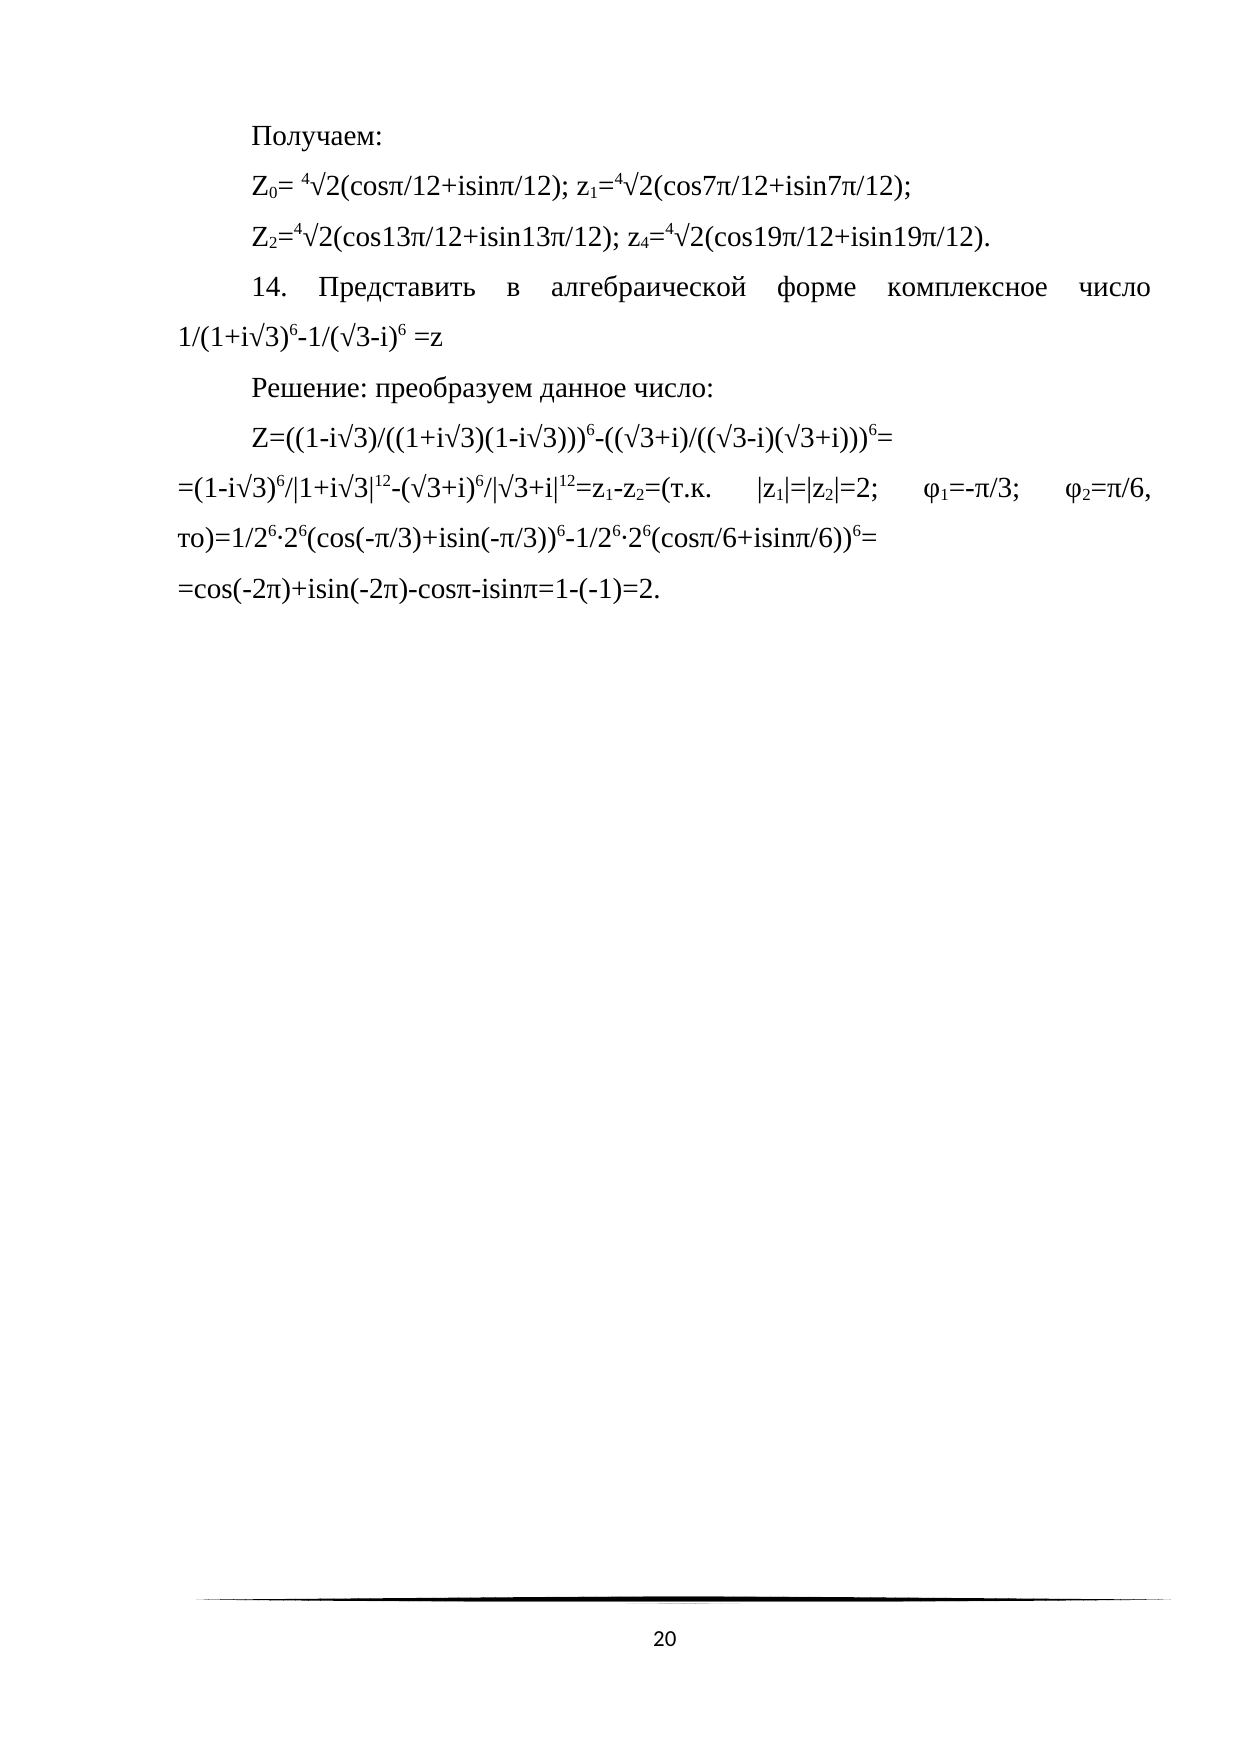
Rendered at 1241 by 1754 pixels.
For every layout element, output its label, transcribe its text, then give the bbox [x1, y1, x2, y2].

text Z0= 4√2(cosπ/12+isinπ/12); z1=4√2(cos7π/12+isin7π/12); [177, 168, 1152, 202]
text Получаем: [177, 118, 1152, 152]
picture [195, 1595, 1172, 1604]
text Z=((1-i√3)/((1+i√3)(1-i√3)))6-((√3+i)/((√3-i)(√3+i)))6= =(1-i√3)6/|1+i√3|12-(√3+i)6/|√3+i|12=z1-z2=(т.к. |z1|=|z2|=2; φ1=-π/3; φ2=π/6, то)=1/26∙26(cos(-π/3)+isin(-π/3))6-1/26∙26(cosπ/6+isinπ/6))6= =cos(-2π)+isin(-2π)-cosπ-isinπ=1-(-1)=2. [177, 420, 1152, 604]
text 14. Представить в алгебраической форме комплексное число 1/(1+i√3)6-1/(√3-i)6 =z [177, 269, 1152, 353]
text Решение: преобразуем данное число: [177, 370, 1152, 403]
text Z2=4√2(cos13π/12+isin13π/12); z4=4√2(cos19π/12+isin19π/12). [177, 219, 1152, 252]
